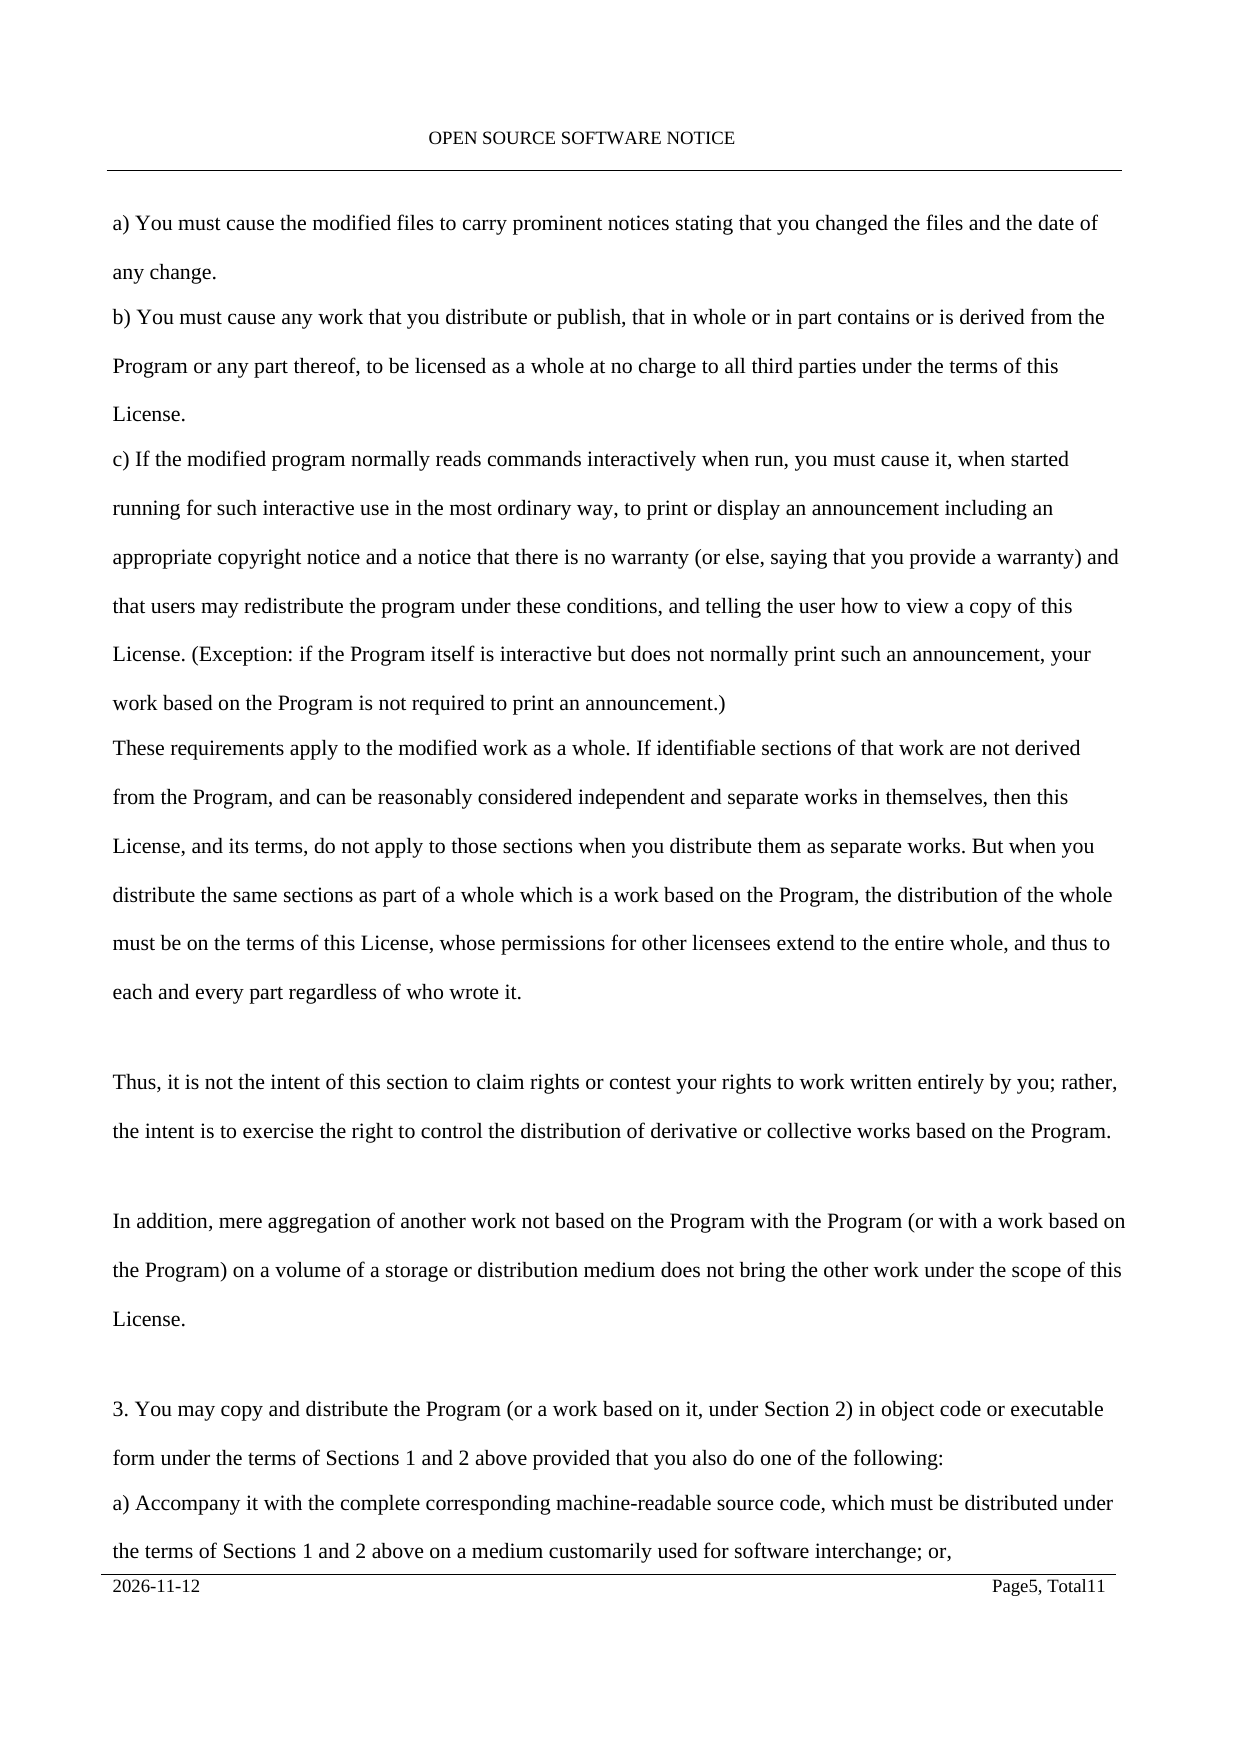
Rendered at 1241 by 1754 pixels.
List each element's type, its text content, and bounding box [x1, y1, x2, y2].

text c) If the modified program normally reads commands interactively when run, you must cause it, when started running for such interactive use in the most ordinary way, to print or display an announcement including an appropriate copyright notice and a notice that there is no warranty (or else, saying that you provide a warranty) and that users may redistribute the program under these conditions, and telling the user how to view a copy of this License. (Exception: if the Program itself is interactive but does not normally print such an announcement, your work based on the Program is not required to print an announcement.) [112, 443, 1128, 719]
text Thus, it is not the intent of this section to claim rights or contest your rights to work written entirely by you; rather, the intent is to exercise the right to control the distribution of derivative or collective works based on the Program. [112, 1066, 1128, 1147]
text a) Accompany it with the complete corresponding machine-readable source code, which must be distributed under the terms of Sections 1 and 2 above on a medium customarily used for software interchange; or, [112, 1486, 1128, 1567]
text a) You must cause the modified files to carry prominent notices stating that you changed the files and the date of any change. [112, 206, 1128, 288]
text These requirements apply to the modified work as a whole. If identifiable sections of that work are not derived from the Program, and can be reasonably considered independent and separate works in themselves, then this License, and its terms, do not apply to those sections when you distribute them as separate works. But when you distribute the same sections as part of a whole which is a work based on the Program, the distribution of the whole must be on the terms of this License, whose permissions for other licensees extend to the entire whole, and thus to each and every part regardless of who wrote it. [112, 732, 1128, 1008]
text 3. You may copy and distribute the Program (or a work based on it, under Section 2) in object code or executable form under the terms of Sections 1 and 2 above provided that you also do one of the following: [112, 1392, 1128, 1473]
text b) You must cause any work that you distribute or publish, that in whole or in part contains or is derived from the Program or any part thereof, to be licensed as a whole at no charge to all third parties under the terms of this License. [112, 300, 1128, 430]
text In addition, mere aggregation of another work not based on the Program with the Program (or with a work based on the Program) on a volume of a storage or distribution medium does not bring the other work under the scope of this License. [112, 1204, 1128, 1334]
